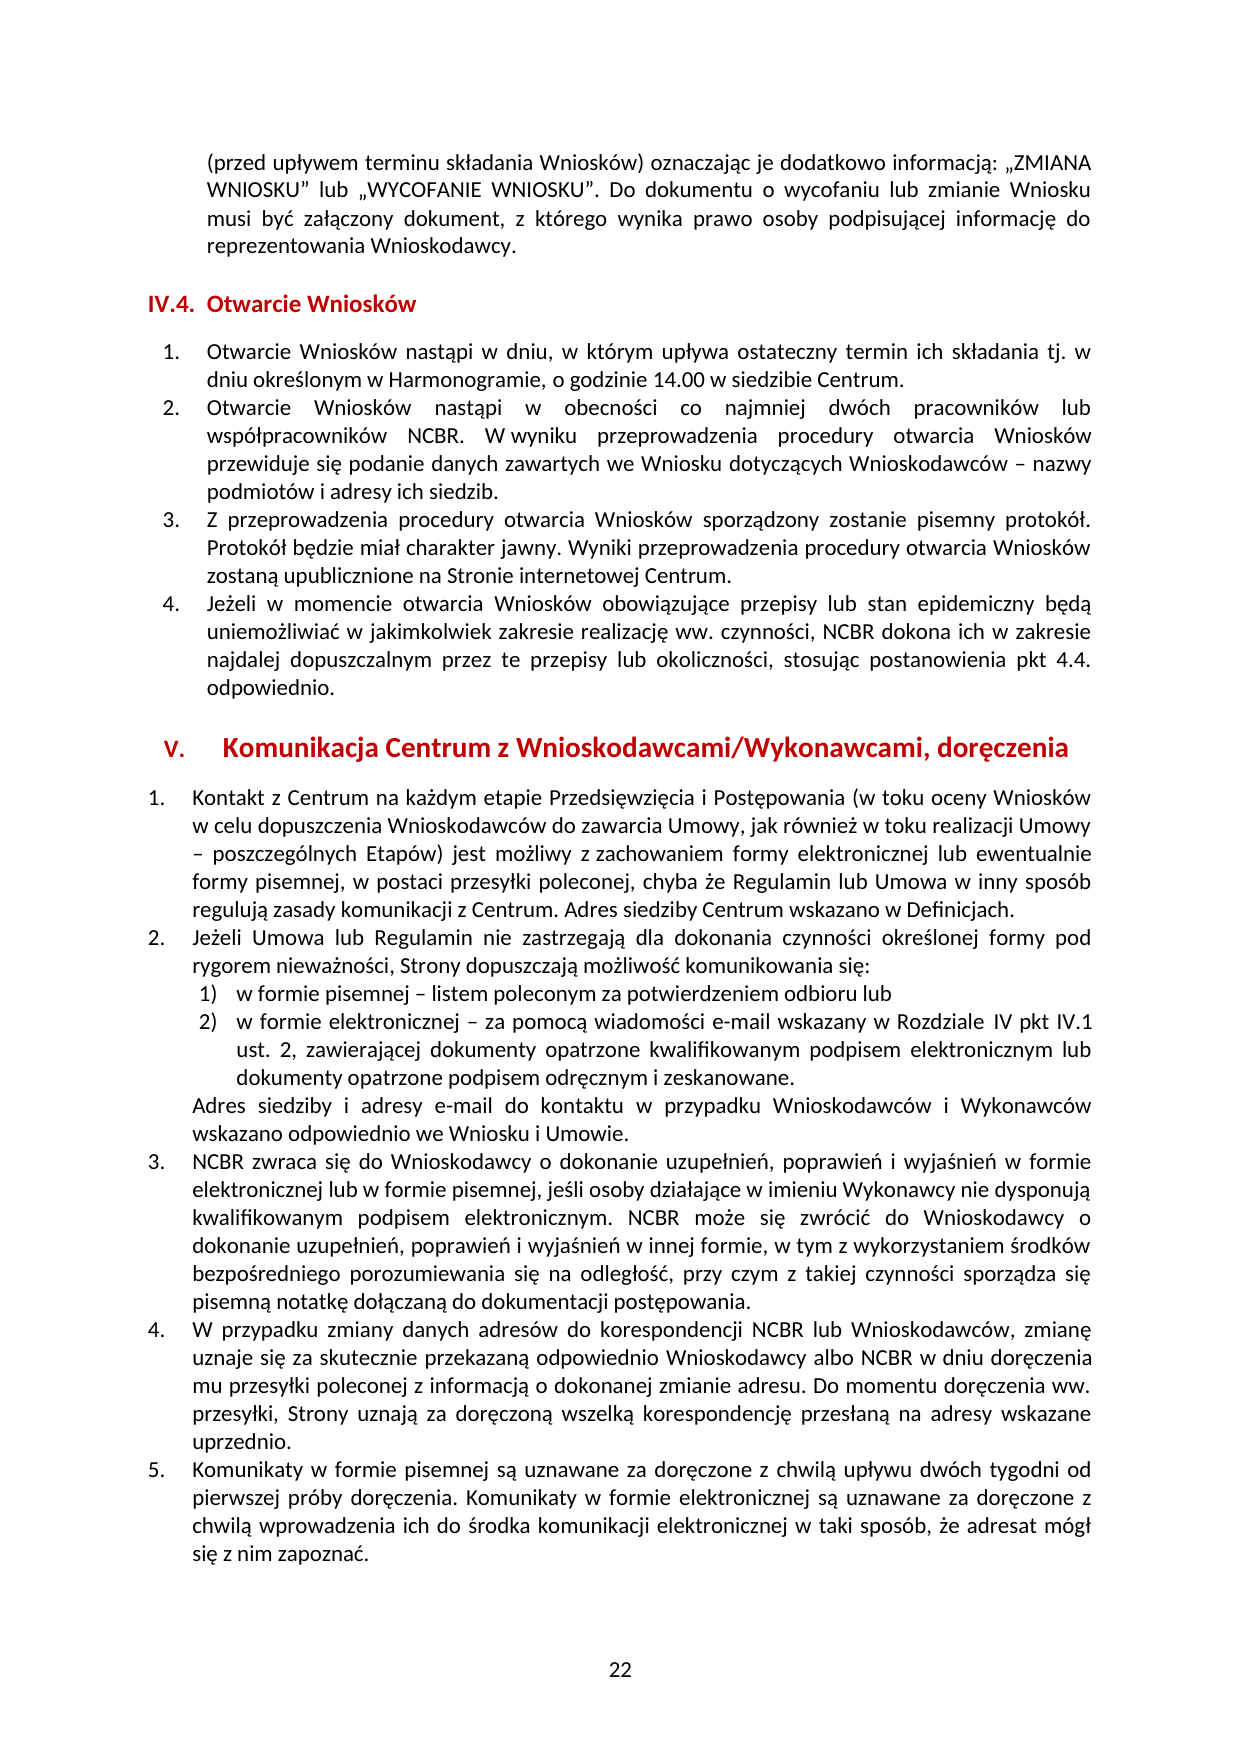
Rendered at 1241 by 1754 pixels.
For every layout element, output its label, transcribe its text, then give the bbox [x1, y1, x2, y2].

list Otwarcie Wniosków nastąpi w obecności co najmniej dwóch pracowników lub współpracowników NCBR. W wyniku przeprowadzenia procedury otwarcia Wniosków przewiduje się podanie danych zawartych we Wniosku dotyczących Wnioskodawców – nazwy podmiotów i adresy ich siedzib. [162, 393, 1093, 505]
list Kontakt z Centrum na każdym etapie Przedsięwzięcia i Postępowania (w toku oceny Wniosków w celu dopuszczenia Wnioskodawców do zawarcia Umowy, jak również w toku realizacji Umowy – poszczególnych Etapów) jest możliwy z zachowaniem formy elektronicznej lub ewentualnie formy pisemnej, w postaci przesyłki poleconej, chyba że Regulamin lub Umowa w inny sposób regulują zasady komunikacji z Centrum. Adres siedziby Centrum wskazano w Definicjach. [148, 783, 1093, 923]
list Jeżeli w momencie otwarcia Wniosków obowiązujące przepisy lub stan epidemiczny będą uniemożliwiać w jakimkolwiek zakresie realizację ww. czynności, NCBR dokona ich w zakresie najdalej dopuszczalnym przez te przepisy lub okoliczności, stosując postanowienia pkt 4.4. odpowiednio. [162, 589, 1093, 702]
list w formie elektronicznej – za pomocą wiadomości e-mail wskazany w Rozdziale IV pkt 4.1 ust. 2, zawierającej dokumenty opatrzone kwalifikowanym podpisem elektronicznym lub dokumenty opatrzone podpisem odręcznym i zeskanowane. [199, 1007, 1093, 1091]
list Komunikaty w formie pisemnej są uznawane za doręczone z chwilą upływu dwóch tygodni od pierwszej próby doręczenia. Komunikaty w formie elektronicznej są uznawane za doręczone z chwilą wprowadzenia ich do środka komunikacji elektronicznej w taki sposób, że adresat mógł się z nim zapoznać. [148, 1456, 1093, 1568]
subtitle Komunikacja Centrum z Wnioskodawcami/Wykonawcami, doręczenia [185, 729, 1093, 765]
list Adres siedziby i adresy e-mail do kontaktu w przypadku Wnioskodawców i Wykonawców wskazano odpowiednio we Wniosku i Umowie. [192, 1091, 1093, 1147]
list Jeżeli Umowa lub Regulamin nie zastrzegają dla dokonania czynności określonej formy pod rygorem nieważności, Strony dopuszczają możliwość komunikowania się: [148, 923, 1093, 979]
list Otwarcie Wniosków nastąpi w dniu, w którym upływa ostateczny termin ich składania tj. w dniu określonym w Harmonogramie, o godzinie 14.00 w siedzibie Centrum. [162, 337, 1093, 393]
list Otwarcie Wniosków [148, 288, 1093, 318]
list Z przeprowadzenia procedury otwarcia Wniosków sporządzony zostanie pisemny protokół. Protokół będzie miał charakter jawny. Wyniki przeprowadzenia procedury otwarcia Wniosków zostaną upublicznione na Stronie internetowej Centrum. [162, 505, 1093, 589]
list W przypadku zmiany danych adresów do korespondencji NCBR lub Wnioskodawców, zmianę uznaje się za skutecznie przekazaną odpowiednio Wnioskodawcy albo NCBR w dniu doręczenia mu przesyłki poleconej z informacją o dokonanej zmianie adresu. Do momentu doręczenia ww. przesyłki, Strony uznają za doręczoną wszelką korespondencję przesłaną na adresy wskazane uprzednio. [148, 1315, 1093, 1456]
list w formie pisemnej – listem poleconym za potwierdzeniem odbioru lub [199, 979, 1093, 1007]
list NCBR zwraca się do Wnioskodawcy o dokonanie uzupełnień, poprawień i wyjaśnień w formie elektronicznej lub w formie pisemnej, jeśli osoby działające w imieniu Wykonawcy nie dysponują kwalifikowanym podpisem elektronicznym. NCBR może się zwrócić do Wnioskodawcy o dokonanie uzupełnień, poprawień i wyjaśnień w innej formie, w tym z wykorzystaniem środków bezpośredniego porozumiewania się na odległość, przy czym z takiej czynności sporządza się pisemną notatkę dołączaną do dokumentacji postępowania. [148, 1147, 1093, 1315]
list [162, 148, 1093, 260]
